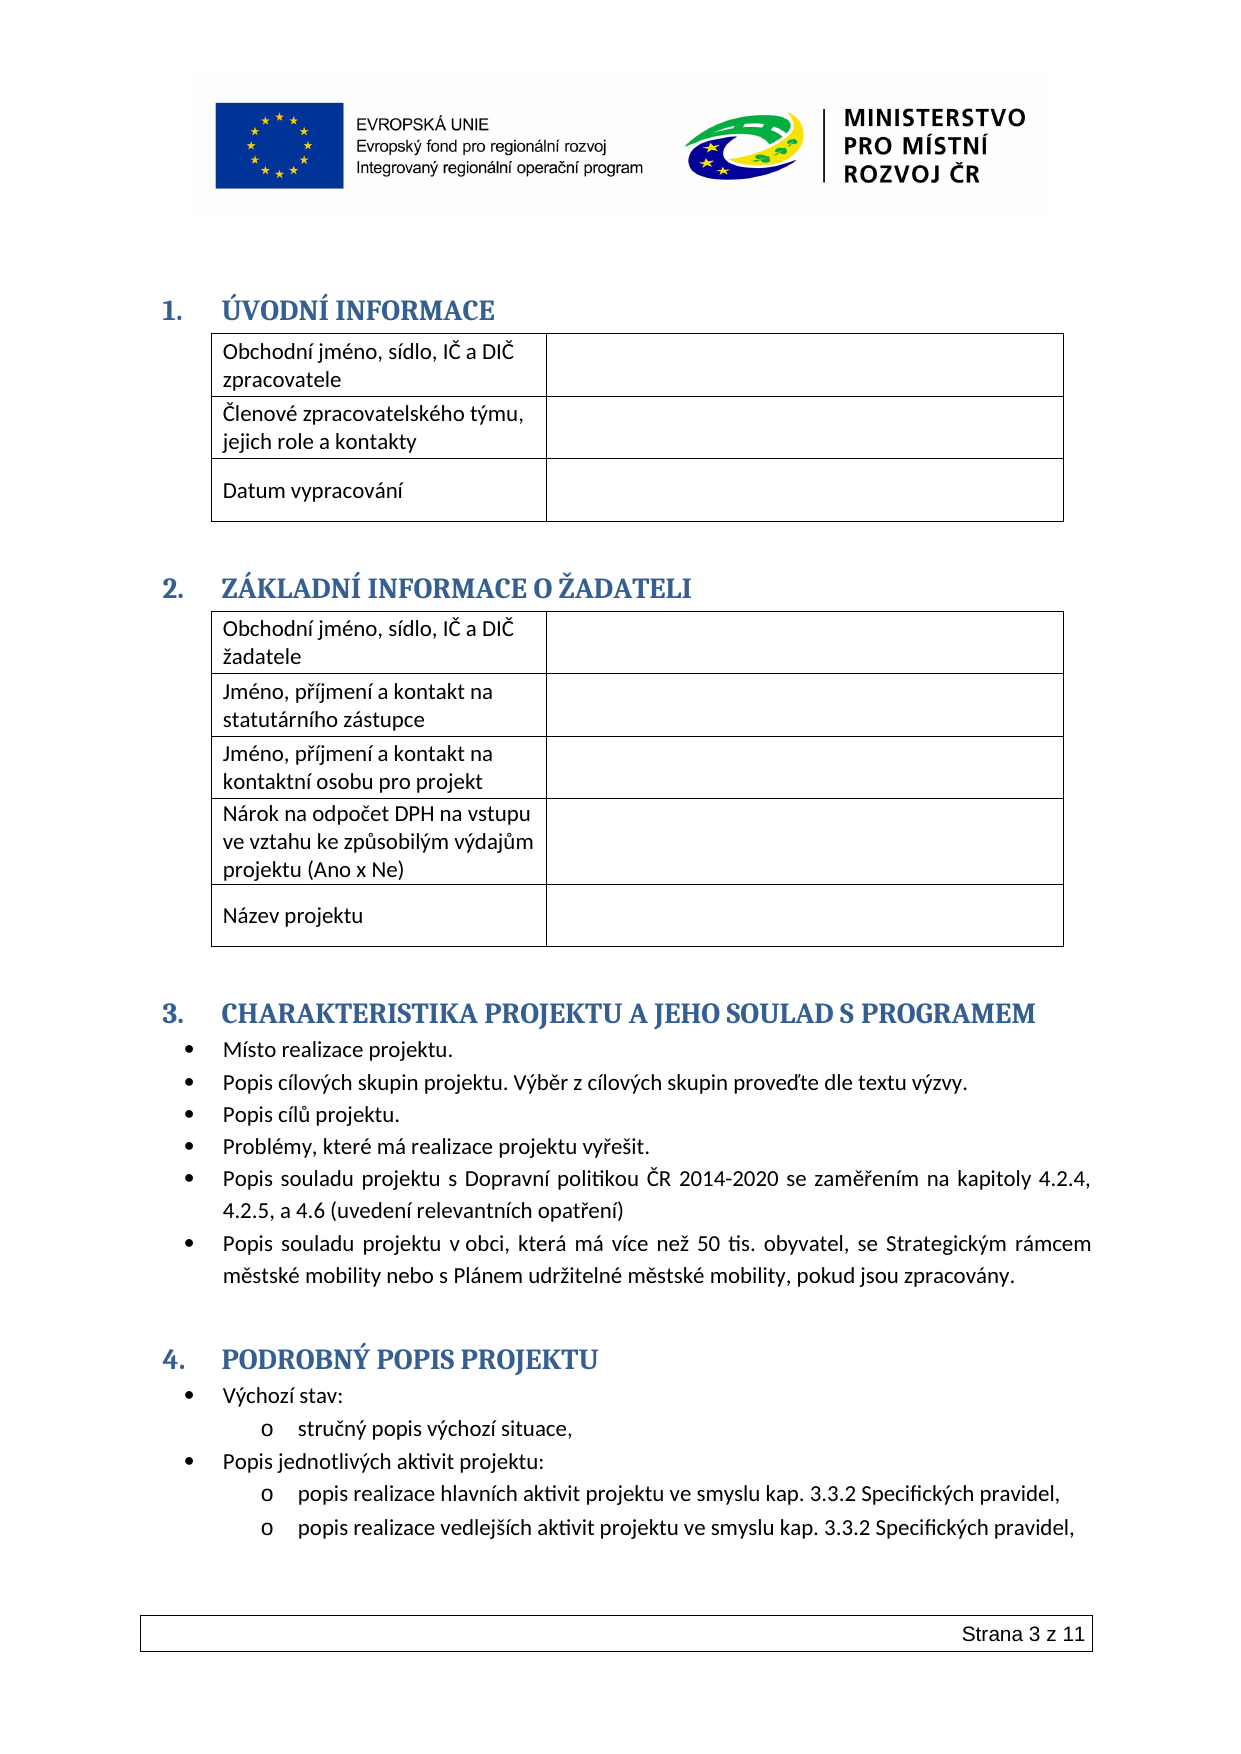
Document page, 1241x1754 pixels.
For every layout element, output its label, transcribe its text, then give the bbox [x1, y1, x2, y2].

list Popis souladu projektu v obci, která má více než 50 tis. obyvatel, se Strategickým rámcem městské mobility nebo s Plánem udržitelné městské mobility, pokud jsou zpracovány. [185, 1229, 1093, 1289]
list Popis cílů projektu. [185, 1100, 1093, 1128]
table_header [547, 612, 1063, 673]
table_cell [547, 674, 1063, 736]
table_header Obchodní jméno, sídlo, IČ a DIČ žadatele [212, 612, 546, 673]
table_cell Datum vypracování [212, 459, 546, 521]
table_cell Nárok na odpočet DPH na vstupu ve vztahu ke způsobilým výdajům projektu (Ano x Ne) [212, 799, 546, 883]
list Výchozí stav: [185, 1382, 1093, 1410]
list Místo realizace projektu. [185, 1036, 1093, 1064]
table_cell [547, 397, 1063, 458]
table_header Obchodní jméno, sídlo, IČ a DIČ zpracovatele [212, 334, 546, 396]
table_cell [547, 459, 1063, 521]
subtitle ÚVODNÍ INFORMACE [162, 294, 1093, 328]
subtitle Charakteristika projektu a jeho soulad s programem [162, 997, 1093, 1031]
picture [187, 73, 1053, 217]
subtitle ZÁKLADNÍ INFORMACE O ŽADATELI [162, 572, 1093, 606]
table_cell Jméno, příjmení a kontakt na kontaktní osobu pro projekt [212, 737, 546, 798]
list popis realizace vedlejších aktivit projektu ve smyslu kap. 3.3.2 Specifických pravidel, [260, 1513, 1093, 1542]
table_cell [547, 737, 1063, 798]
table_cell [547, 885, 1063, 946]
list Popis cílových skupin projektu. Výběr z cílových skupin proveďte dle textu výzvy. [185, 1068, 1093, 1096]
table_cell Název projektu [212, 885, 546, 946]
list Problémy, které má realizace projektu vyřešit. [185, 1132, 1093, 1160]
list popis realizace hlavních aktivit projektu ve smyslu kap. 3.3.2 Specifických pravidel, [260, 1479, 1093, 1509]
table_header [547, 334, 1063, 396]
subtitle Podrobný popis projektu [162, 1343, 1093, 1377]
list Popis souladu projektu s Dopravní politikou ČR 2014-2020 se zaměřením na kapitoly 4.2.4, 4.2.5, a 4.6 (uvedení relevantních opatření) [185, 1164, 1093, 1224]
list stručný popis výchozí situace, [260, 1414, 1093, 1443]
table_cell Členové zpracovatelského týmu, jejich role a kontakty [212, 397, 546, 458]
table_cell Jméno, příjmení a kontakt na statutárního zástupce [212, 674, 546, 736]
table_cell [547, 799, 1063, 883]
list Popis jednotlivých aktivit projektu: [185, 1447, 1093, 1475]
